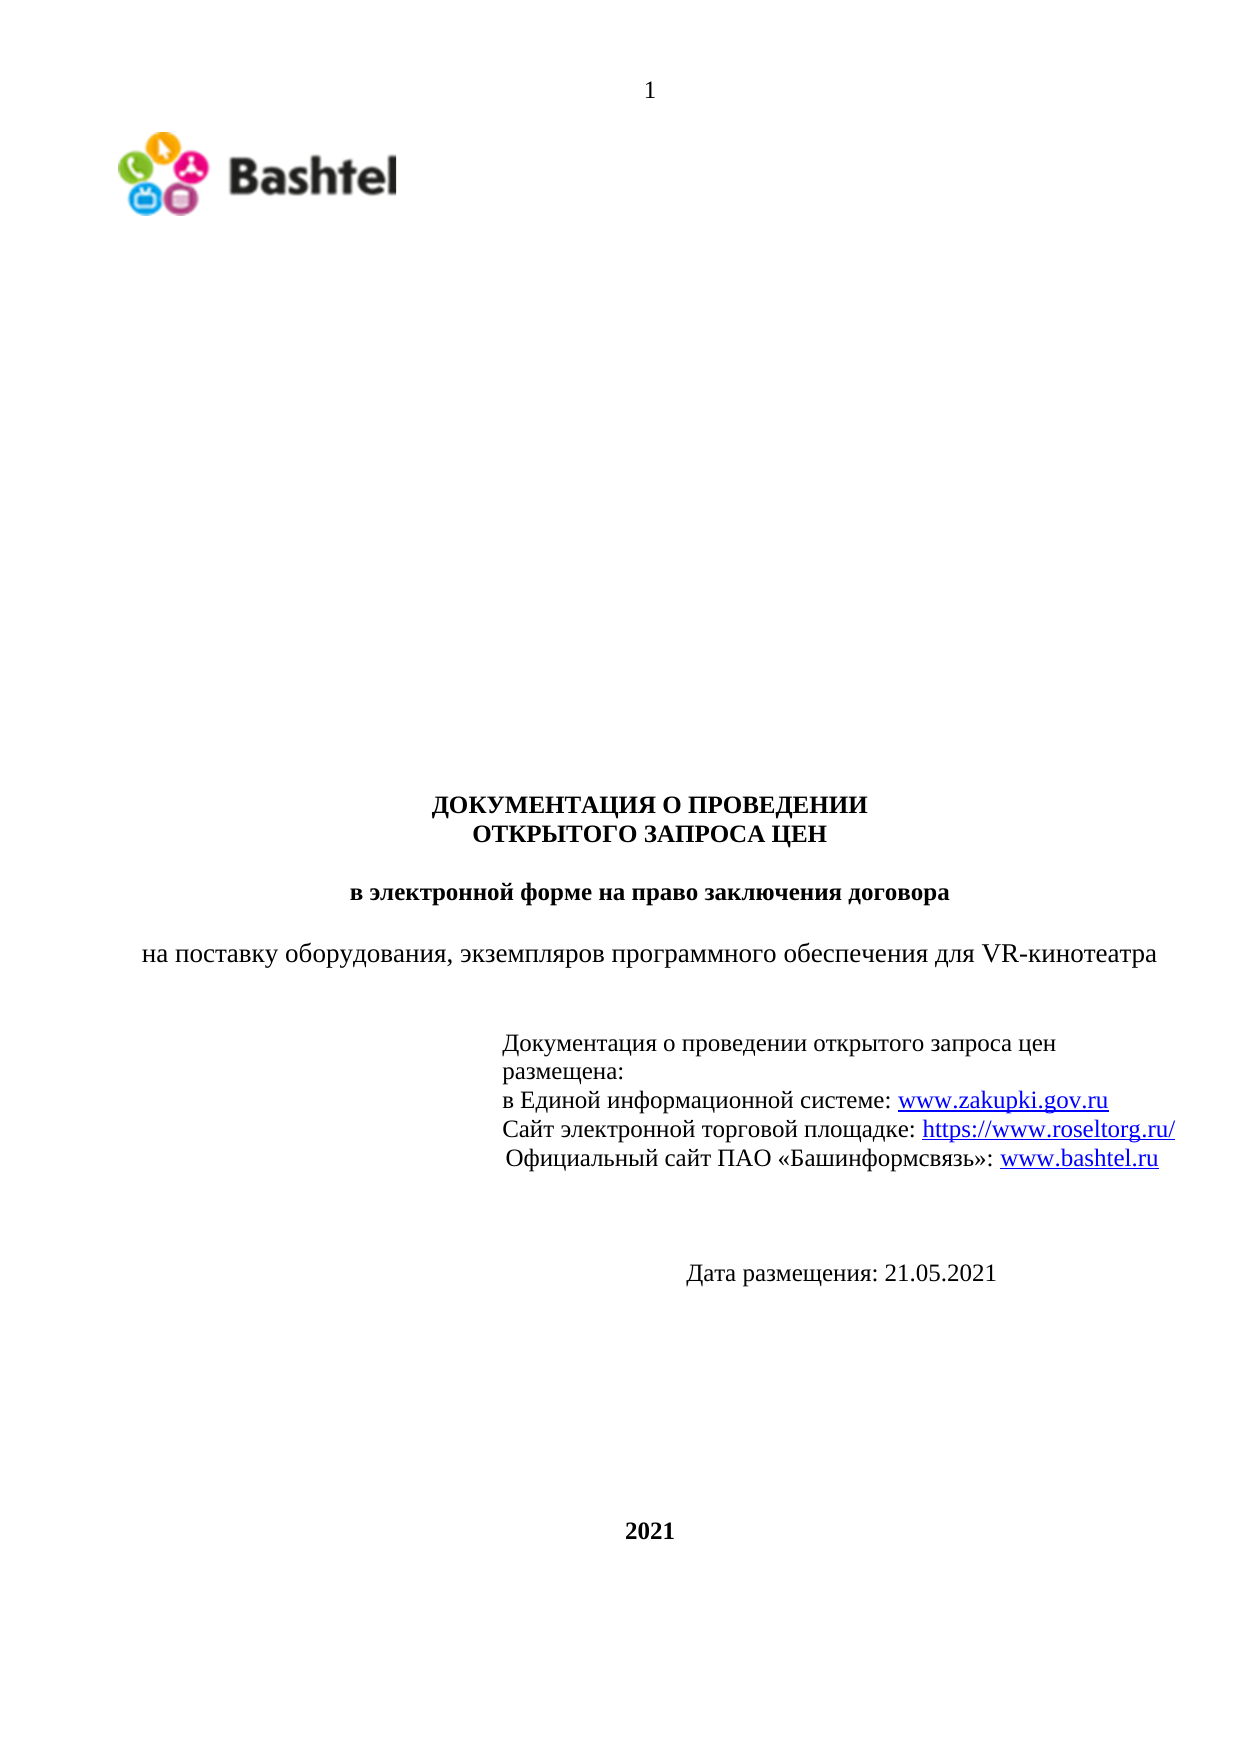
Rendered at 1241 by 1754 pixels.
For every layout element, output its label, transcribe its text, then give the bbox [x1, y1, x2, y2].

text Документация о проведении открытого запроса цен размещена: [502, 1028, 1181, 1085]
picture [118, 132, 397, 216]
text на поставку оборудования, экземпляров программного обеспечения для VR-кинотеатра [118, 937, 1181, 968]
text Дата размещения: 21.05.2021 [502, 1258, 1181, 1286]
text Официальный сайт ПАО «Башинформсвязь»: www.bashtel.ru [487, 1143, 1181, 1171]
text 2021 [118, 1516, 1181, 1545]
text в электронной форме на право заключения договора [118, 877, 1181, 906]
text ОТКРЫТОГО ЗАПРОСА ЦЕН [118, 819, 1181, 848]
text Сайт электронной торговой площадке: https://www.roseltorg.ru/ [490, 1114, 1181, 1143]
text в Единой информационной системе: www.zakupki.gov.ru [502, 1085, 1181, 1114]
text ДОКУМЕНТАЦИЯ О ПРОВЕДЕНИИ [118, 791, 1181, 819]
